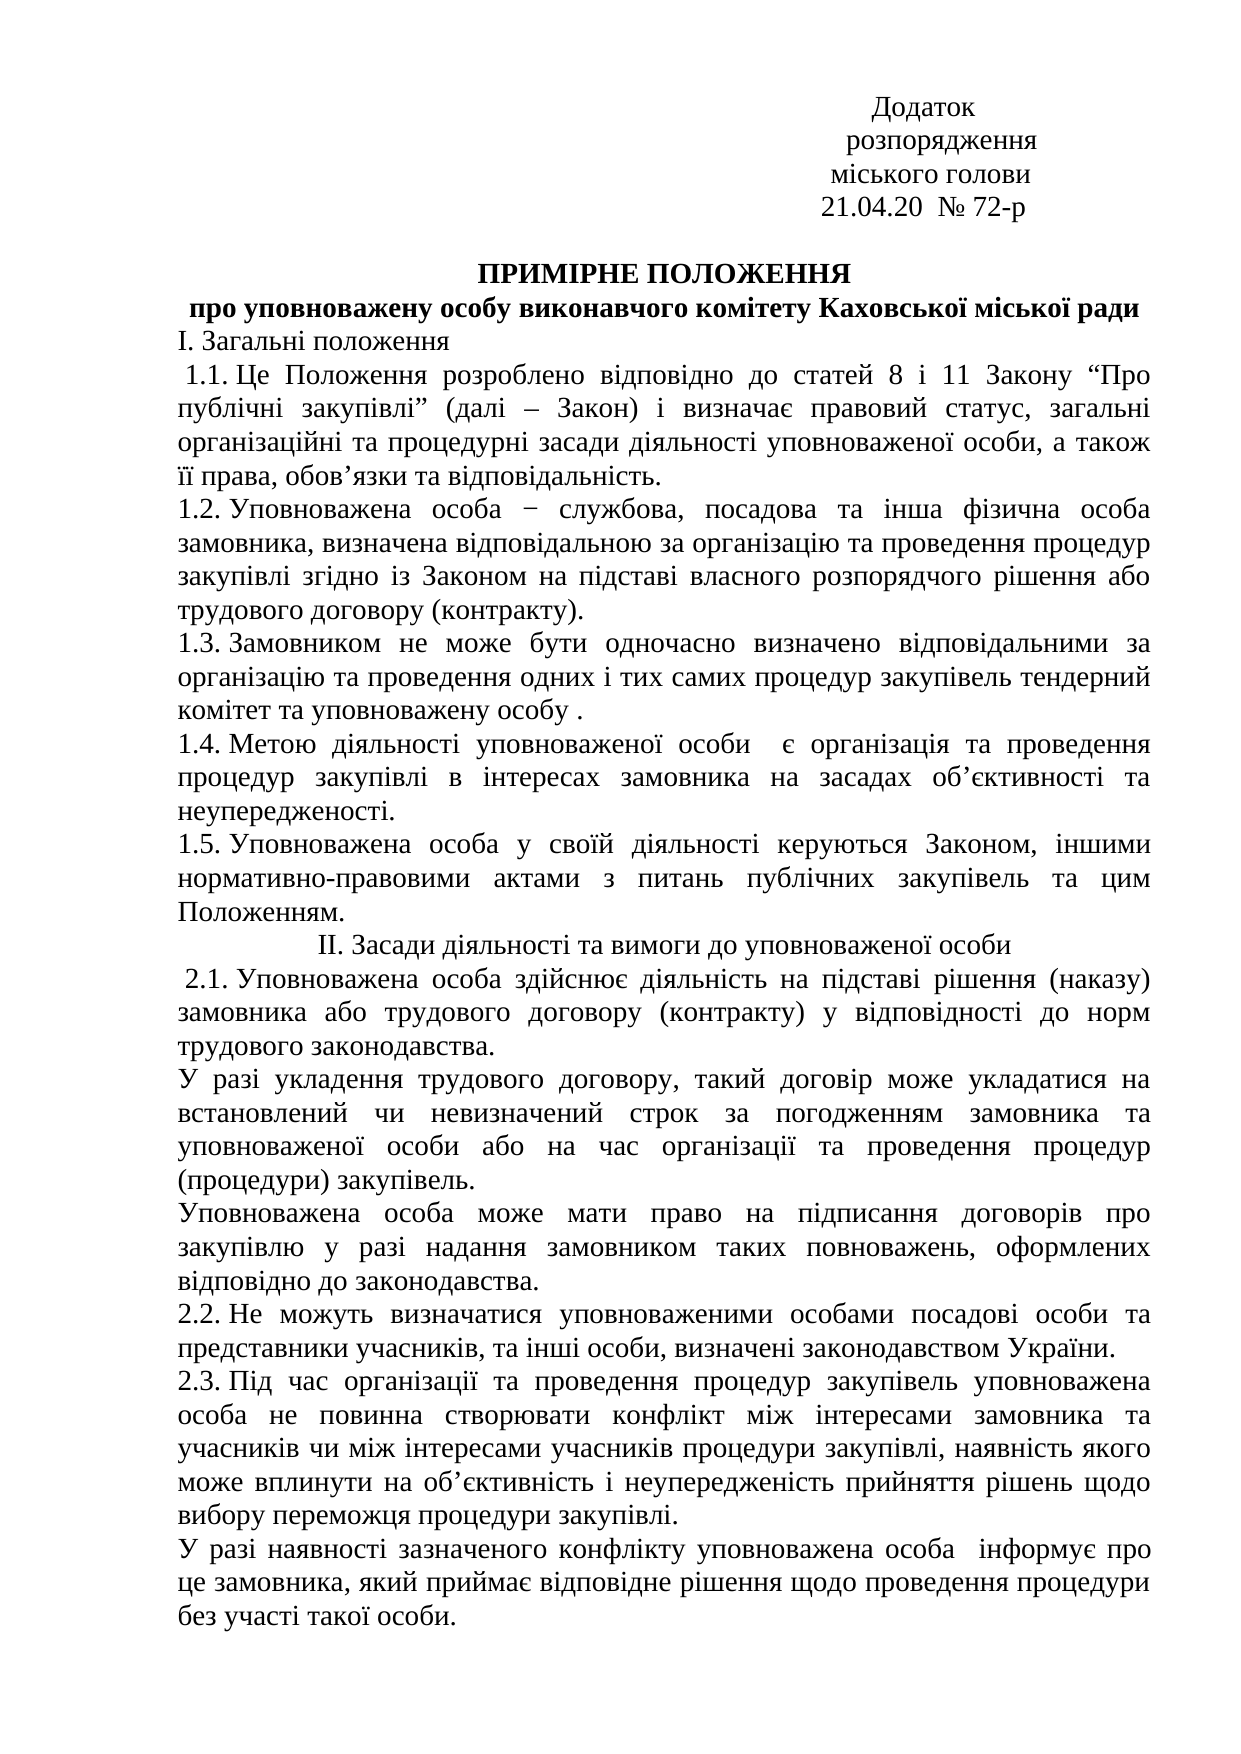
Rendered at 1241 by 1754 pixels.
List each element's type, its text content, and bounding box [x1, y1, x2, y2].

text 1.3. Замовником не може бути одночасно визначено відповідальними за організацію та проведення одних і тих самих процедур закупівель тендерний комітет та уповноважену особу . [177, 625, 1152, 726]
text про уповноважену особу виконавчого комітету Каховської міської ради [177, 290, 1152, 323]
text міського голови [177, 156, 1152, 189]
text У разі наявності зазначеного конфлікту уповноважена особа інформує про це замовника, який приймає відповідне рішення щодо проведення процедури без участі такої особи. [177, 1531, 1152, 1632]
text 1.4. Метою діяльності уповноваженої особи є організація та проведення процедур закупівлі в інтересах замовника на засадах об’єктивності та неупередженості. [177, 726, 1152, 827]
text 2.3. Під час організації та проведення процедур закупівель уповноважена особа не повинна створювати конфлікт між інтересами замовника та учасників чи між інтересами учасників процедури закупівлі, наявність якого може вплинути на об’єктивність і неупередженість прийняття рішень щодо вибору переможця процедури закупівлі. [177, 1363, 1152, 1531]
text 1.1. Це Положення розроблено відповідно до статей 8 і 11 Закону “Про публічні закупівлі” (далі – Закон) і визначає правовий статус, загальні організаційні та процедурні засади діяльності уповноваженої особи, а також її права, обов’язки та відповідальність. [177, 357, 1152, 491]
text 2.1. Уповноважена особа здійснює діяльність на підставі рішення (наказу) замовника або трудового договору (контракту) у відповідності до норм трудового законодавства. [177, 961, 1152, 1061]
text Додаток [177, 89, 1152, 122]
text 2.2. Не можуть визначатися уповноваженими особами посадові особи та представники учасників, та інші особи, визначені законодавством України. [177, 1296, 1152, 1363]
text ПРИМІРНЕ ПОЛОЖЕННЯ [177, 256, 1152, 290]
text 1.5. Уповноважена особа у своїй діяльності керуються Законом, іншими нормативно-правовими актами з питань публічних закупівель та цим Положенням. [177, 827, 1152, 927]
text 1.2. Уповноважена особа − службова, посадова та інша фізична особа замовника, визначена відповідальною за організацію та проведення процедур закупівлі згідно із Законом на підставі власного розпорядчого рішення або трудового договору (контракту). [177, 491, 1152, 625]
text У разі укладення трудового договору, такий договір може укладатися на встановлений чи невизначений строк за погодженням замовника та уповноваженої особи або на час організації та проведення процедур (процедури) закупівель. [177, 1061, 1152, 1196]
text розпорядження [177, 122, 1152, 156]
text ІІ. Засади діяльності та вимоги до уповноваженої особи [177, 927, 1152, 961]
text І. Загальні положення [177, 323, 1152, 357]
text Уповноважена особа може мати право на підписання договорів про закупівлю у разі надання замовником таких повноважень, оформлених відповідно до законодавства. [177, 1196, 1152, 1296]
text 21.04.20 № 72-р [177, 189, 1152, 223]
